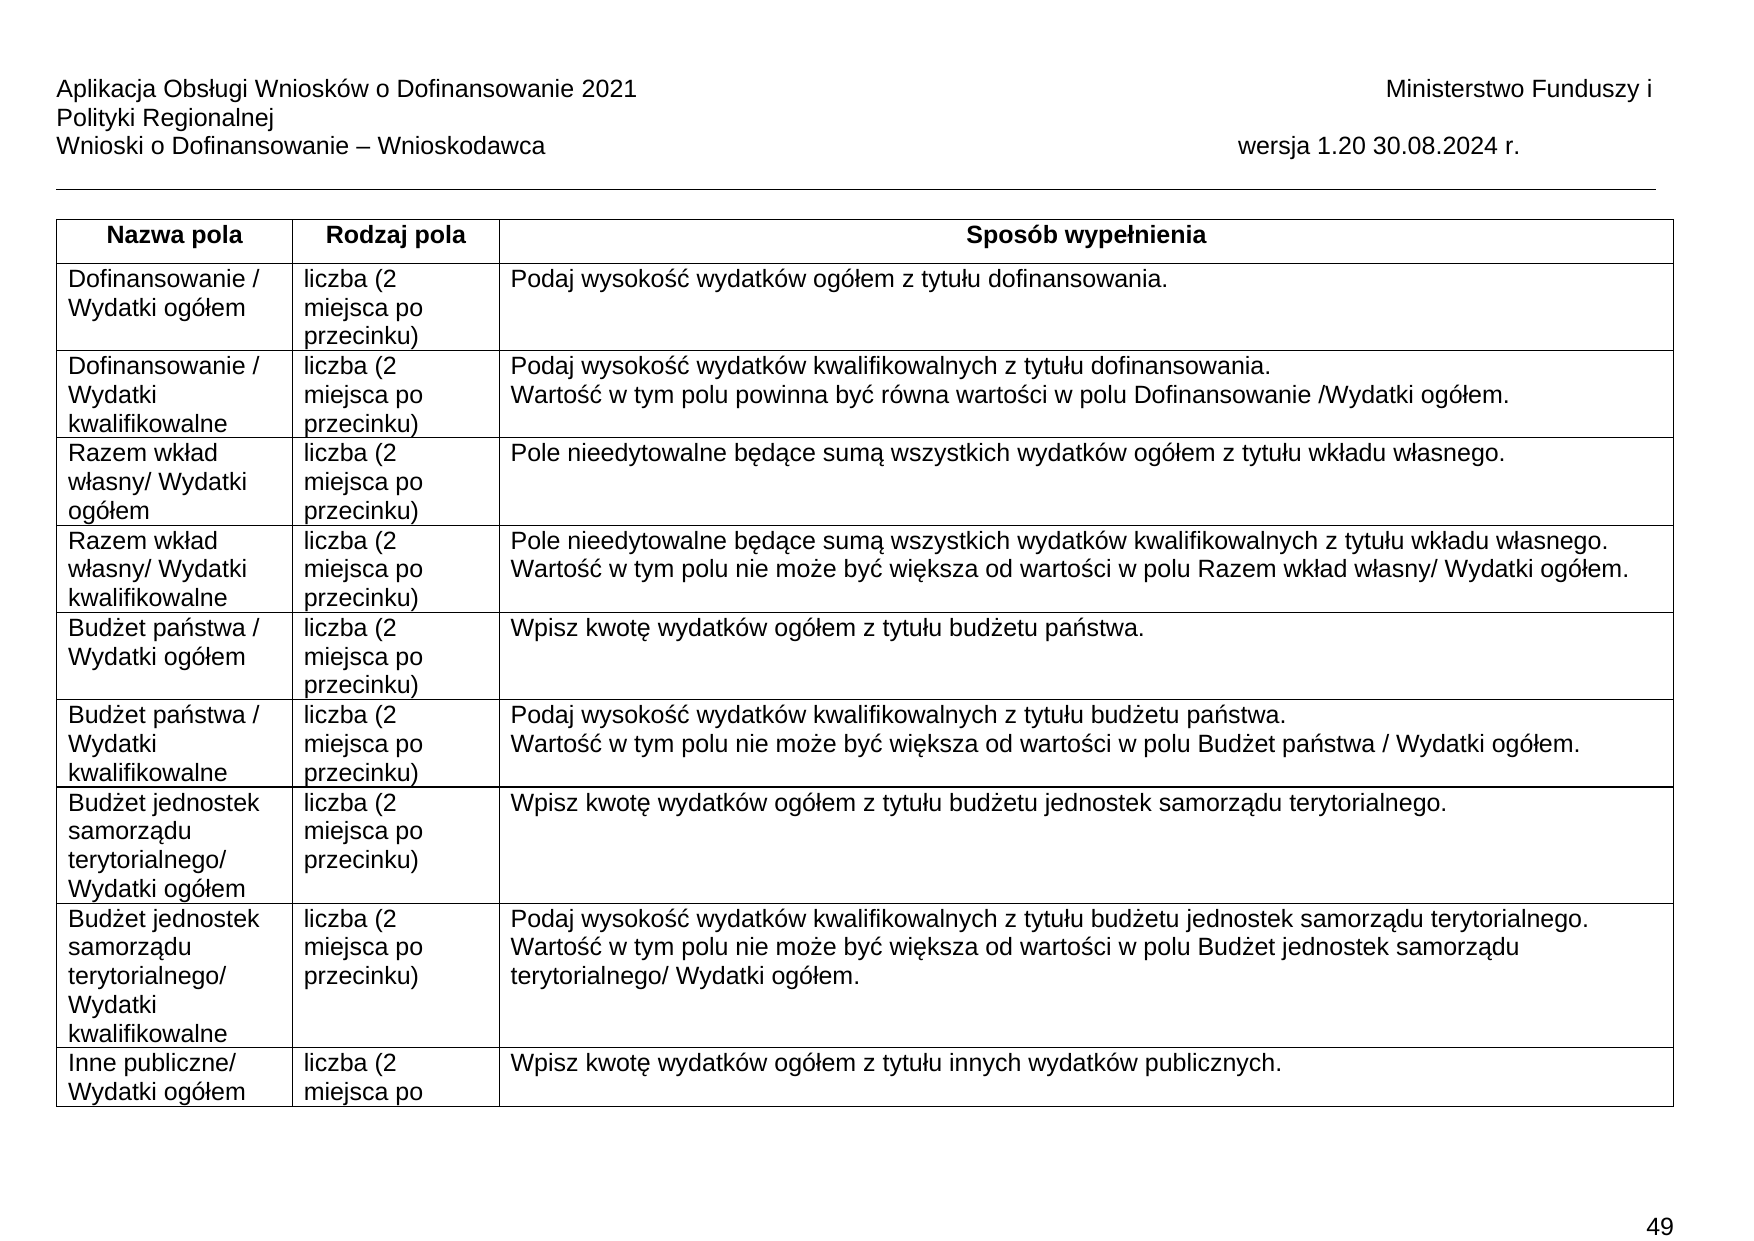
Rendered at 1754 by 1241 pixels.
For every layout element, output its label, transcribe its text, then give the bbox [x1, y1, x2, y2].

table_cell Podaj wysokość wydatków kwalifikowalnych z tytułu dofinansowania. Wartość w tym polu powinna być równa wartości w polu Dofinansowanie /Wydatki ogółem. [500, 351, 1673, 437]
table_cell liczba (2 miejsca po przecinku) [293, 613, 499, 699]
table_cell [57, 1048, 292, 1106]
table_cell Pole nieedytowalne będące sumą wszystkich wydatków ogółem z tytułu wkładu własnego. [500, 438, 1673, 524]
table_cell liczba (2 miejsca po przecinku) [293, 904, 499, 1047]
table_cell Budżet państwa / Wydatki kwalifikowalne [57, 700, 292, 786]
table_cell Dofinansowanie /Wydatki ogółem [57, 264, 292, 350]
table_cell liczba (2 miejsca po przecinku) [293, 438, 499, 524]
table_cell Podaj wysokość wydatków kwalifikowalnych z tytułu budżetu jednostek samorządu terytorialnego. Wartość w tym polu nie może być większa od wartości w polu Budżet jednostek samorządu terytorialnego/ Wydatki ogółem. [500, 904, 1673, 1047]
table_cell Dofinansowanie / Wydatki kwalifikowalne [57, 351, 292, 437]
table_cell Budżet jednostek samorządu terytorialnego/ Wydatki ogółem [57, 788, 292, 902]
table_cell Razem wkład własny/ Wydatki kwalifikowalne [57, 526, 292, 612]
table_cell Podaj wysokość wydatków kwalifikowalnych z tytułu budżetu państwa. Wartość w tym polu nie może być większa od wartości w polu Budżet państwa / Wydatki ogółem. [500, 700, 1673, 786]
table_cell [293, 1048, 499, 1106]
table_cell Wpisz kwotę wydatków ogółem z tytułu budżetu jednostek samorządu terytorialnego. [500, 788, 1673, 902]
table_header Sposób wypełnienia [500, 220, 1673, 263]
table_cell Podaj wysokość wydatków ogółem z tytułu dofinansowania. [500, 264, 1673, 350]
table_cell liczba (2 miejsca po przecinku) [293, 700, 499, 786]
table_header Nazwa pola [57, 220, 292, 263]
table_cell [500, 1048, 1673, 1106]
table_cell liczba (2 miejsca po przecinku) [293, 351, 499, 437]
table_cell Pole nieedytowalne będące sumą wszystkich wydatków kwalifikowalnych z tytułu wkładu własnego. Wartość w tym polu nie może być większa od wartości w polu Razem wkład własny/ Wydatki ogółem. [500, 526, 1673, 612]
table_cell liczba (2 miejsca po przecinku) [293, 264, 499, 350]
table_header Rodzaj pola [293, 220, 499, 263]
table_cell Razem wkład własny/ Wydatki ogółem [57, 438, 292, 524]
table_cell liczba (2 miejsca po przecinku) [293, 526, 499, 612]
table_cell Budżet państwa / Wydatki ogółem [57, 613, 292, 699]
table_cell liczba (2 miejsca po przecinku) [293, 788, 499, 902]
table_cell Wpisz kwotę wydatków ogółem z tytułu budżetu państwa. [500, 613, 1673, 699]
table_cell Budżet jednostek samorządu terytorialnego/ Wydatki kwalifikowalne [57, 904, 292, 1047]
